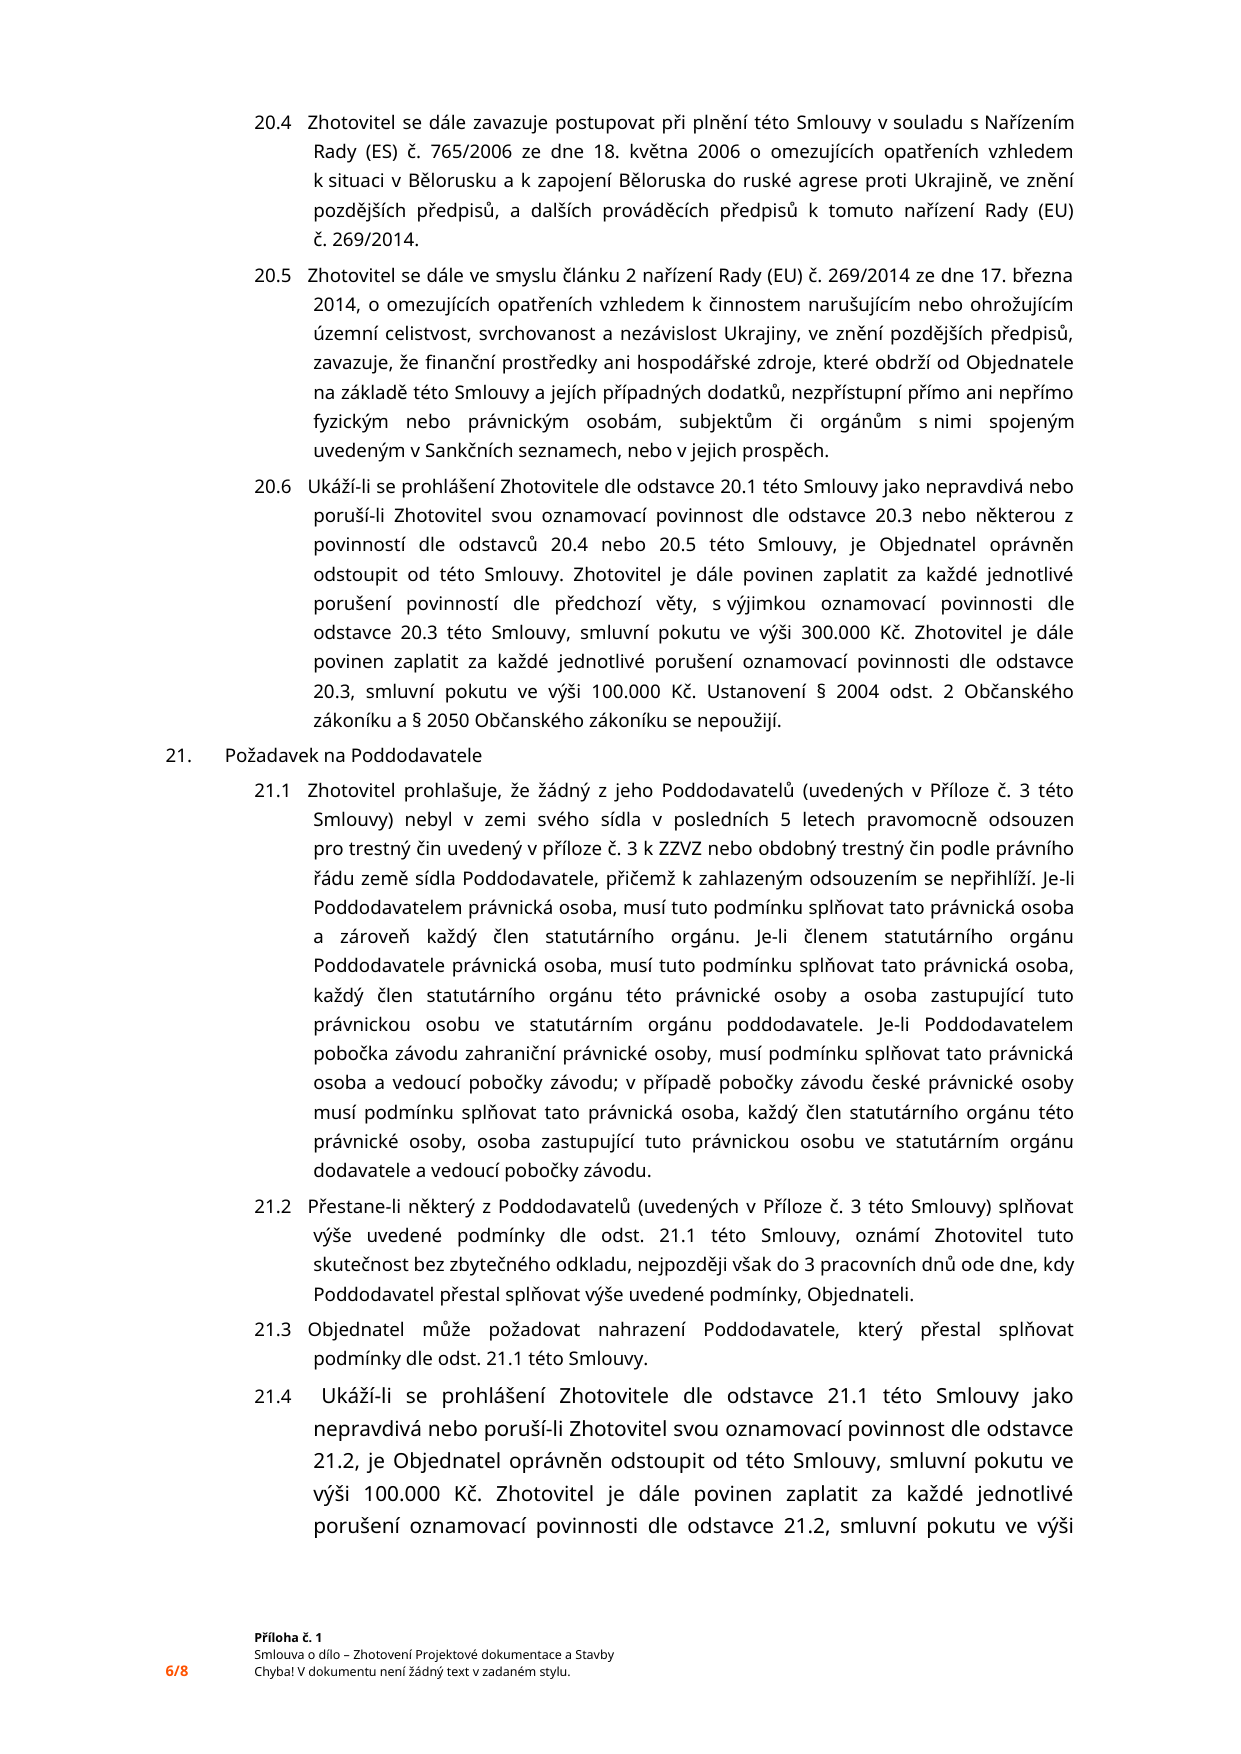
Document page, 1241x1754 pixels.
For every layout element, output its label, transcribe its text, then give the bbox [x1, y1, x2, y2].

list Požadavek na Poddodavatele [165, 743, 1075, 768]
list Objednatel může požadovat nahrazení Poddodavatele, který přestal splňovat podmínky dle odst. 21.1 této Smlouvy. [254, 1316, 1075, 1371]
list Ukáží-li se prohlášení Zhotovitele dle odstavce 20.1 této Smlouvy jako nepravdivá nebo poruší-li Zhotovitel svou oznamovací povinnost dle odstavce 20.3 nebo některou z povinností dle odstavců 20.4 nebo 20.5 této Smlouvy, je Objednatel oprávněn odstoupit od této Smlouvy. Zhotovitel je dále povinen zaplatit za každé jednotlivé porušení povinností dle předchozí věty, s výjimkou oznamovací povinnosti dle odstavce 20.3 této Smlouvy, smluvní pokutu ve výši 300.000 Kč. Zhotovitel je dále povinen zaplatit za každé jednotlivé porušení oznamovací povinnosti dle odstavce 20.3, smluvní pokutu ve výši 100.000 Kč. Ustanovení § 2004 odst. 2 Občanského zákoníku a § 2050 Občanského zákoníku se nepoužijí. [254, 473, 1075, 733]
list Zhotovitel se dále ve smyslu článku 2 nařízení Rady (EU) č. 269/2014 ze dne 17. března 2014, o omezujících opatřeních vzhledem k činnostem narušujícím nebo ohrožujícím územní celistvost, svrchovanost a nezávislost Ukrajiny, ve znění pozdějších předpisů, zavazuje, že finanční prostředky ani hospodářské zdroje, které obdrží od Objednatele na základě této Smlouvy a jejích případných dodatků, nezpřístupní přímo ani nepřímo fyzickým nebo právnickým osobám, subjektům či orgánům s nimi spojeným uvedeným v Sankčních seznamech, nebo v jejich prospěch. [254, 262, 1075, 463]
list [254, 1381, 1075, 1540]
list Zhotovitel se dále zavazuje postupovat při plnění této Smlouvy v souladu s Nařízením Rady (ES) č. 765/2006 ze dne 18. května 2006 o omezujících opatřeních vzhledem k situaci v Bělorusku a k zapojení Běloruska do ruské agrese proti Ukrajině, ve znění pozdějších předpisů, a dalších prováděcích předpisů k tomuto nařízení Rady (EU) č. 269/2014. [254, 109, 1075, 252]
list Přestane-li některý z Poddodavatelů (uvedených v Příloze č. 3 této Smlouvy) splňovat výše uvedené podmínky dle odst. 21.1 této Smlouvy, oznámí Zhotovitel tuto skutečnost bez zbytečného odkladu, nejpozději však do 3 pracovních dnů ode dne, kdy Poddodavatel přestal splňovat výše uvedené podmínky, Objednateli. [254, 1193, 1075, 1306]
list Zhotovitel prohlašuje, že žádný z jeho Poddodavatelů (uvedených v Příloze č. 3 této Smlouvy) nebyl v zemi svého sídla v posledních 5 letech pravomocně odsouzen pro trestný čin uvedený v příloze č. 3 k ZZVZ nebo obdobný trestný čin podle právního řádu země sídla Poddodavatele, přičemž k zahlazeným odsouzením se nepřihlíží. Je-li Poddodavatelem právnická osoba, musí tuto podmínku splňovat tato právnická osoba a zároveň každý člen statutárního orgánu. Je-li členem statutárního orgánu Poddodavatele právnická osoba, musí tuto podmínku splňovat tato právnická osoba, každý člen statutárního orgánu této právnické osoby a osoba zastupující tuto právnickou osobu ve statutárním orgánu poddodavatele. Je-li Poddodavatelem pobočka závodu zahraniční právnické osoby, musí podmínku splňovat tato právnická osoba a vedoucí pobočky závodu; v případě pobočky závodu české právnické osoby musí podmínku splňovat tato právnická osoba, každý člen statutárního orgánu této právnické osoby, osoba zastupující tuto právnickou osobu ve statutárním orgánu dodavatele a vedoucí pobočky závodu. [254, 777, 1075, 1183]
